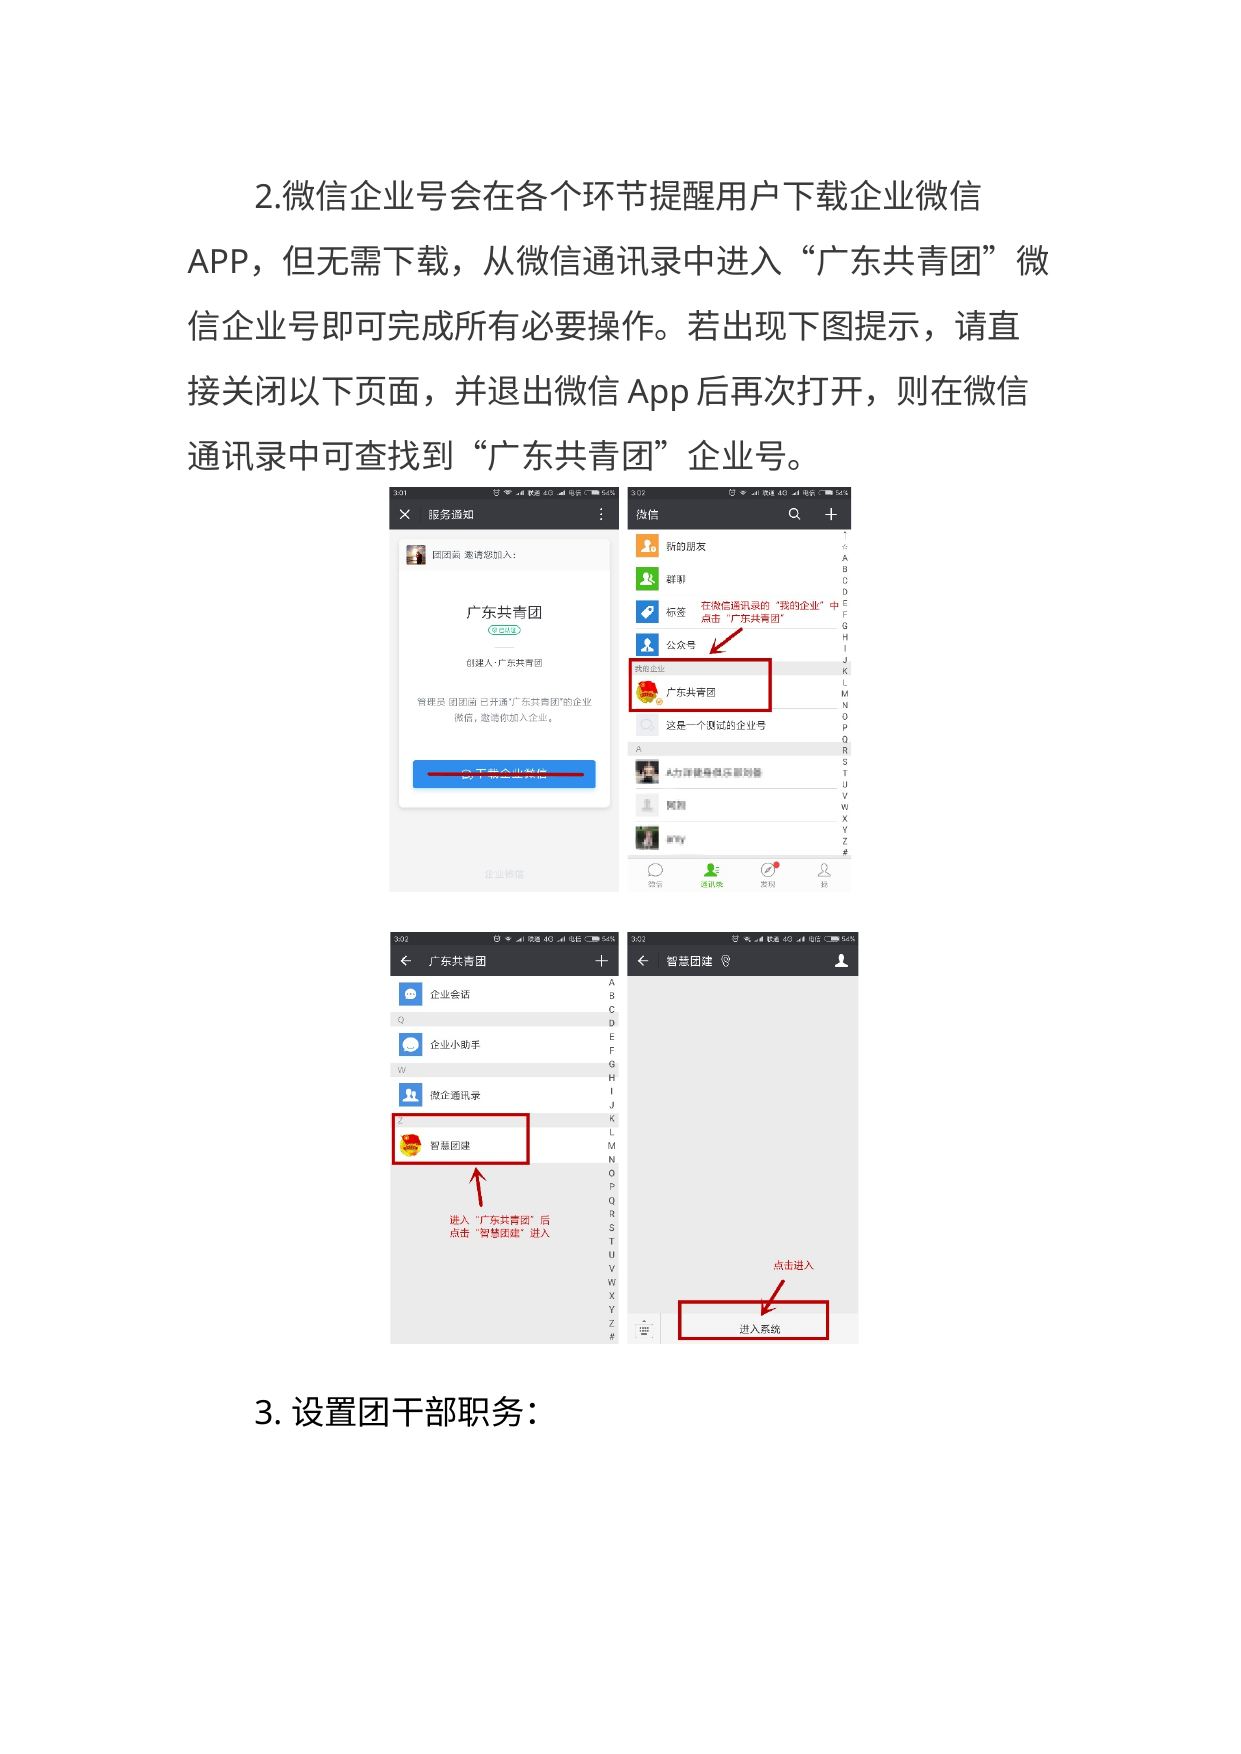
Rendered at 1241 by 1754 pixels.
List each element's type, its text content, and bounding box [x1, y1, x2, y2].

text 3. 设置团干部职务： [187, 1377, 1053, 1442]
picture [390, 932, 619, 1344]
picture [389, 487, 619, 892]
picture [627, 487, 852, 892]
text 2.微信企业号会在各个环节提醒用户下载企业微信APP，但无需下载，从微信通讯录中进入“广东共青团”微信企业号即可完成所有必要操作。若出现下图提示，请直接关闭以下页面，并退出微信App后再次打开，则在微信通讯录中可查找到“广东共青团”企业号。 [187, 162, 1053, 487]
picture [627, 932, 859, 1344]
